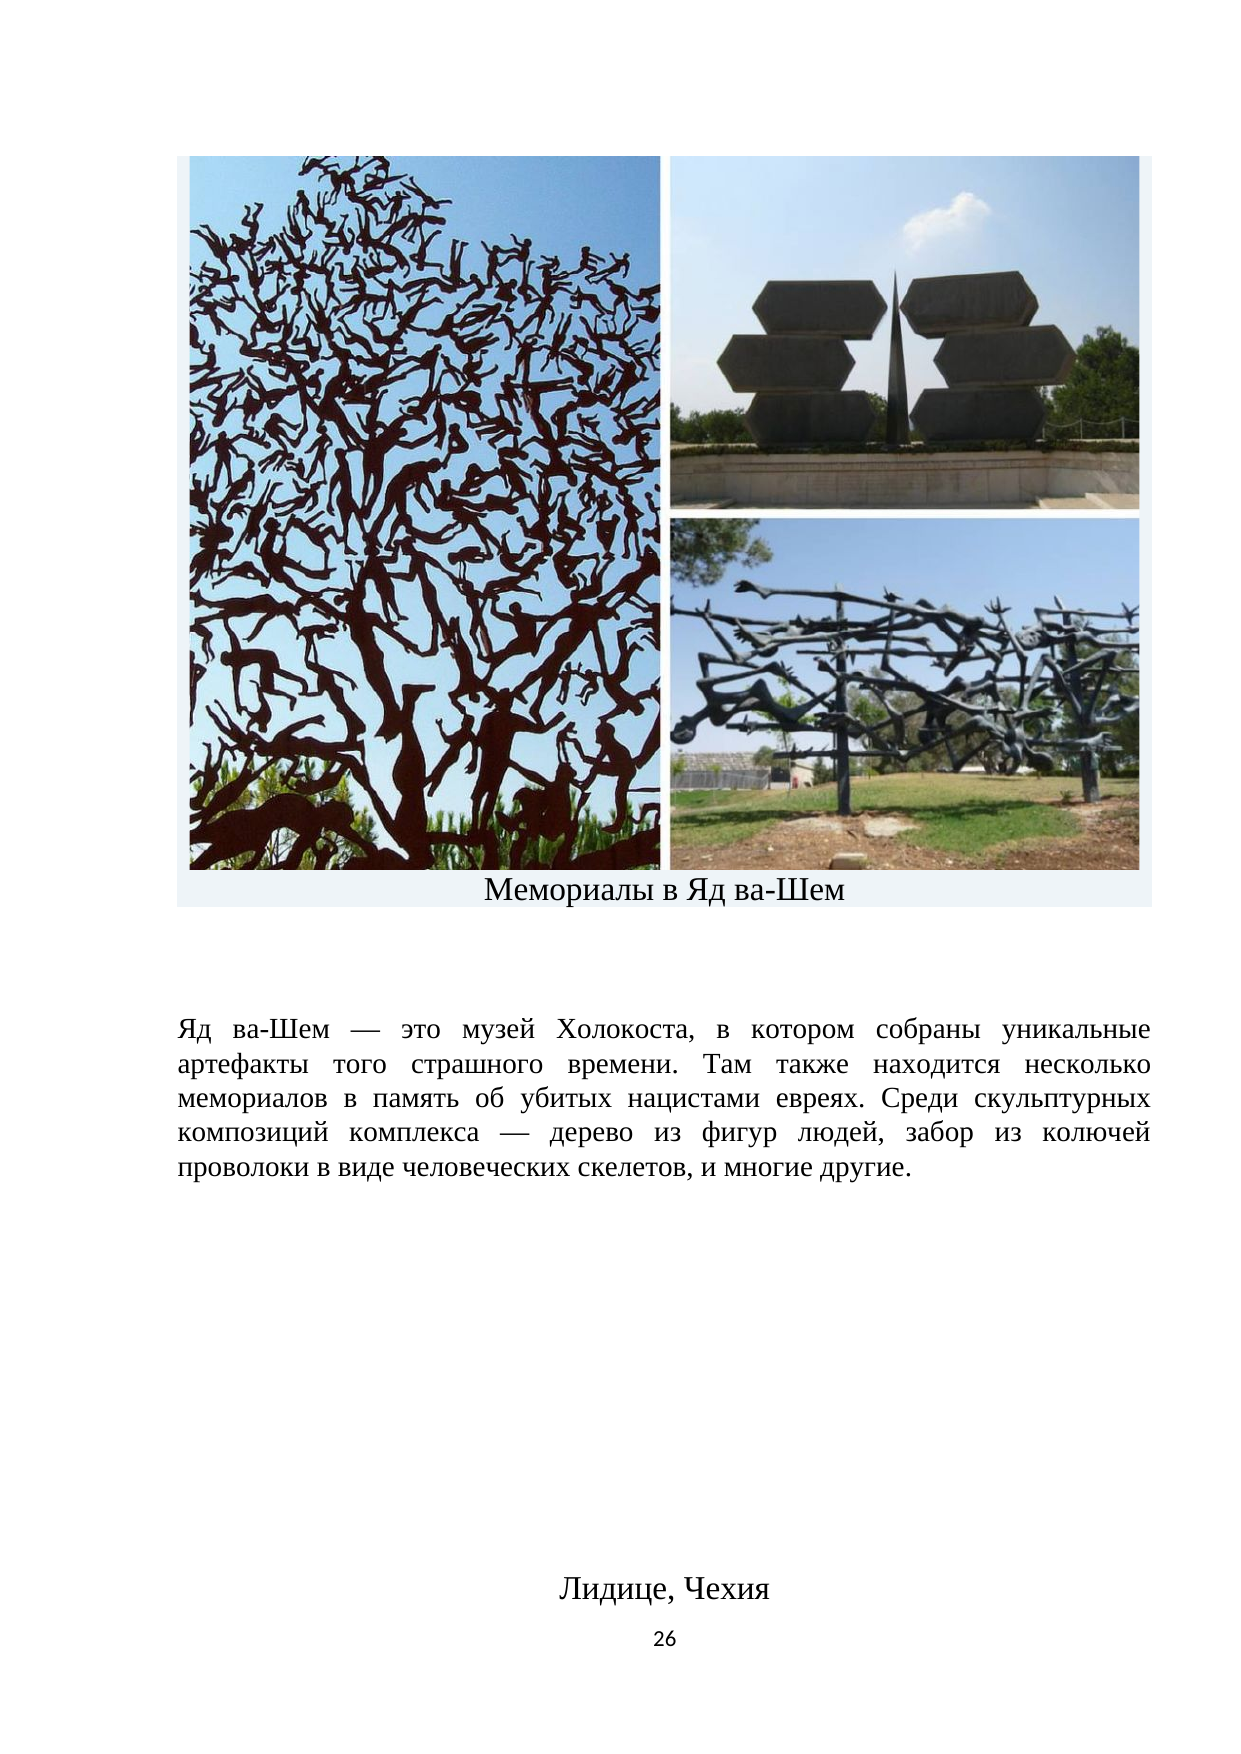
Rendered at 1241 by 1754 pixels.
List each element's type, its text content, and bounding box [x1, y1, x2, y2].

picture [189, 156, 1140, 870]
text Яд ва-Шем — это музей Холокоста, в котором собраны уникальные артефакты того страшного времени. Там также находится несколько мемориалов в память об убитых нацистами евреях. Среди скульптурных композиций комплекса — дерево из фигур людей, забор из колючей проволоки в виде человеческих скелетов, и многие другие. [177, 1011, 1152, 1182]
text Лидице, Чехия [177, 1568, 1152, 1606]
